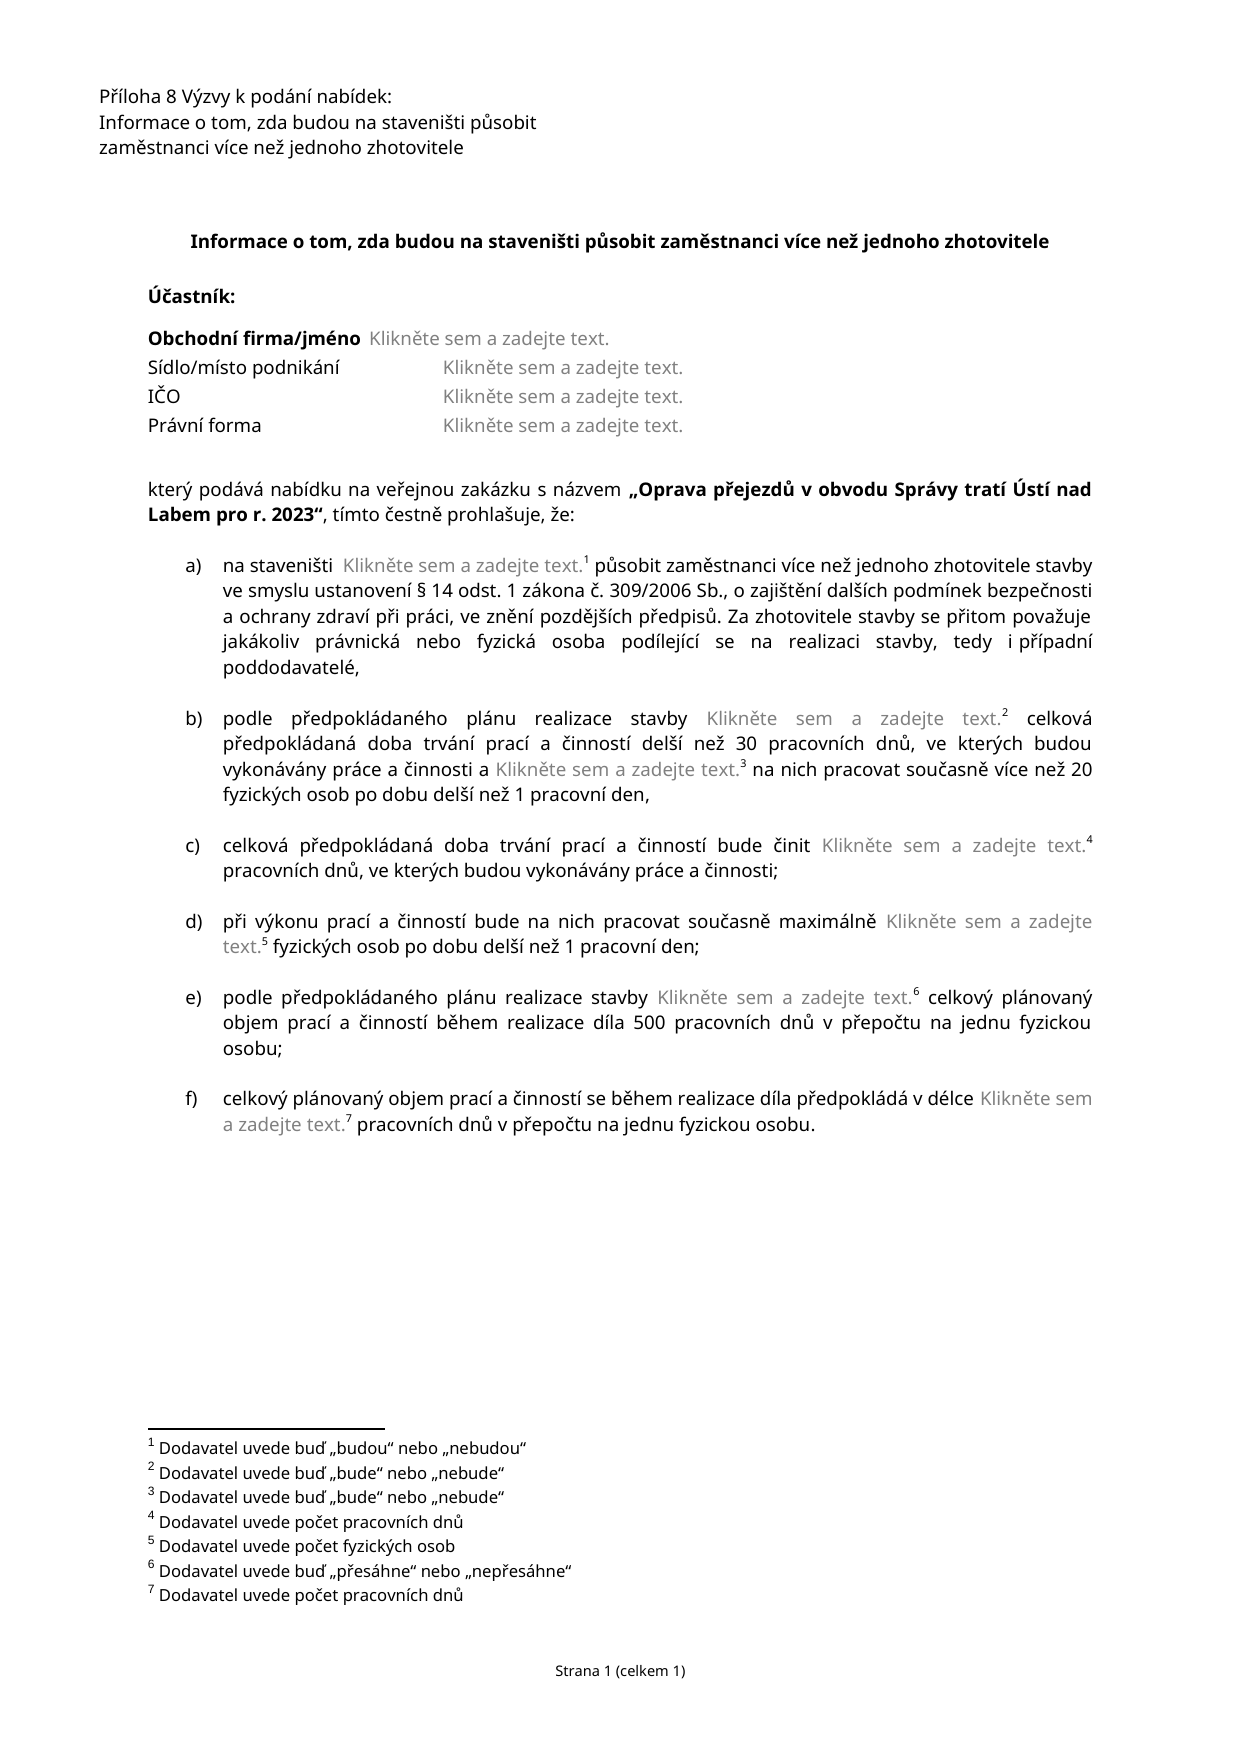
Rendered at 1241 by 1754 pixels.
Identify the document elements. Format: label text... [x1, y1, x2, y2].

list při výkonu prací a činností bude na nich pracovat současně maximálně fyzických osob po dobu delší než 1 pracovní den; [185, 908, 1093, 959]
text Právní forma [148, 409, 1093, 438]
list celkový plánovaný objem prací a činností se během realizace díla předpokládá v délce pracovních dnů v přepočtu na jednu fyzickou osobu. [185, 1086, 1093, 1137]
text Obchodní firma/jméno [148, 322, 1093, 351]
list celková předpokládaná doba trvání prací a činností bude činit pracovních dnů, ve kterých budou vykonávány práce a činnosti; [185, 832, 1093, 883]
title Informace o tom, zda budou na staveništi působit zaměstnanci více než jednoho zhotovitele [148, 228, 1093, 254]
list na staveništi působit zaměstnanci více než jednoho zhotovitele stavby ve smyslu ustanovení § 14 odst. 1 zákona č. 309/2006 Sb., o zajištění dalších podmínek bezpečnosti a ochrany zdraví při práci, ve znění pozdějších předpisů. Za zhotovitele stavby se přitom považuje jakákoliv právnická nebo fyzická osoba podílející se na realizaci stavby, tedy i případní poddodavatelé, [185, 552, 1093, 680]
list podle předpokládaného plánu realizace stavby celkový plánovaný objem prací a činností během realizace díla 500 pracovních dnů v přepočtu na jednu fyzickou osobu; [185, 984, 1093, 1061]
text Sídlo/místo podnikání [148, 351, 1093, 380]
list podle předpokládaného plánu realizace stavby celková předpokládaná doba trvání prací a činností delší než 30 pracovních dnů, ve kterých budou vykonávány práce a činnosti a na nich pracovat současně více než 20 fyzických osob po dobu delší než 1 pracovní den, [185, 705, 1093, 807]
text který podává nabídku na veřejnou zakázku s názvem „Oprava přejezdů v obvodu Správy tratí Ústí nad Labem pro r. 2023“, tímto čestně prohlašuje, že: [148, 476, 1093, 527]
text IČO [148, 380, 1093, 409]
text Účastník: [148, 279, 1093, 310]
